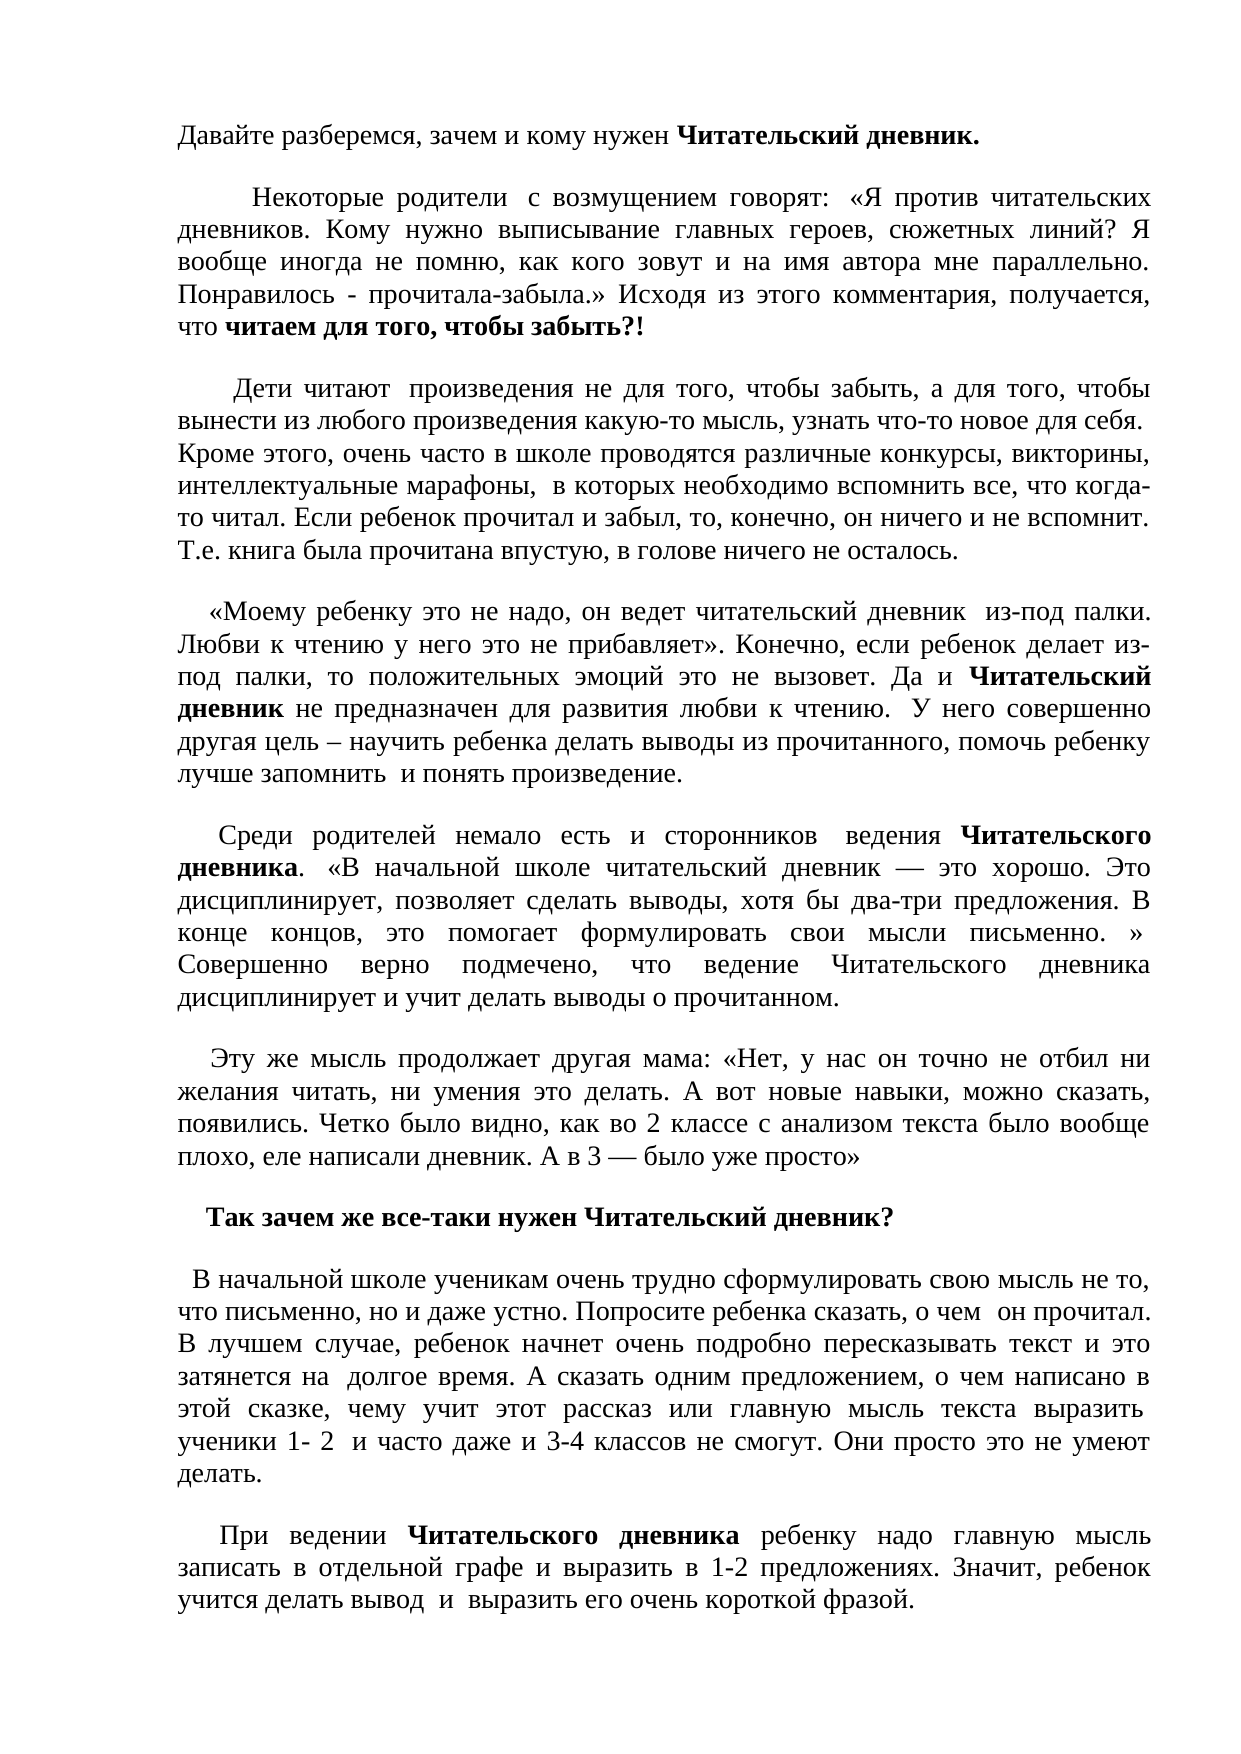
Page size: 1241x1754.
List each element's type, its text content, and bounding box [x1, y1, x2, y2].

text При ведении Читательского дневника ребенку надо главную мысль записать в отдельной графе и выразить в 1-2 предложениях. Значит, ребенок учится делать вывод и выразить его очень короткой фразой. [177, 1518, 1152, 1615]
text Некоторые родители с возмущением говорят: «Я против читательских дневников. Кому нужно выписывание главных героев, сюжетных линий? Я вообще иногда не помню, как кого зовут и на имя автора мне параллельно. Понравилось - прочитала-забыла.» Исходя из этого комментария, получается, что читаем для того, чтобы забыть?! [177, 180, 1152, 342]
text Так зачем же все-таки нужен Читательский дневник? [177, 1200, 1152, 1233]
text Среди родителей немало есть и сторонников ведения Читательского дневника. «В начальной школе читательский дневник — это хорошо. Это дисциплинирует, позволяет сделать выводы, хотя бы два-три предложения. В конце концов, это помогает формулировать свои мысли письменно. » Совершенно верно подмечено, что ведение Читательского дневника дисциплинирует и учит делать выводы о прочитанном. [177, 818, 1152, 1012]
text «Моему ребенку это не надо, он ведет читательский дневник из-под палки. Любви к чтению у него это не прибавляет». Конечно, если ребенок делает из-под палки, то положительных эмоций это не вызовет. Да и Читательский дневник не предназначен для развития любви к чтению. У него совершенно другая цель – научить ребенка делать выводы из прочитанного, помочь ребенку лучше запомнить и понять произведение. [177, 594, 1152, 789]
text Дети читают произведения не для того, чтобы забыть, а для того, чтобы вынести из любого произведения какую-то мысль, узнать что-то новое для себя. Кроме этого, очень часто в школе проводятся различные конкурсы, викторины, интеллектуальные марафоны, в которых необходимо вспомнить все, что когда-то читал. Если ребенок прочитал и забыл, то, конечно, он ничего и не вспомнит. Т.е. книга была прочитана впустую, в голове ничего не осталось. [177, 371, 1152, 565]
text Давайте разберемся, зачем и кому нужен Читательский дневник. [177, 118, 1152, 151]
text Эту же мысль продолжает другая мама: «Нет, у нас он точно не отбил ни желания читать, ни умения это делать. А вот новые навыки, можно сказать, появились. Четко было видно, как во 2 классе с анализом текста было вообще плохо, еле написали дневник. А в 3 — было уже просто» [177, 1041, 1152, 1171]
text В начальной школе ученикам очень трудно сформулировать свою мысль не то, что письменно, но и даже устно. Попросите ребенка сказать, о чем он прочитал. В лучшем случае, ребенок начнет очень подробно пересказывать текст и это затянется на долгое время. А сказать одним предложением, о чем написано в этой сказке, чему учит этот рассказ или главную мысль текста выразить ученики 1- 2 и часто даже и 3-4 классов не смогут. Они просто это не умеют делать. [177, 1262, 1152, 1488]
